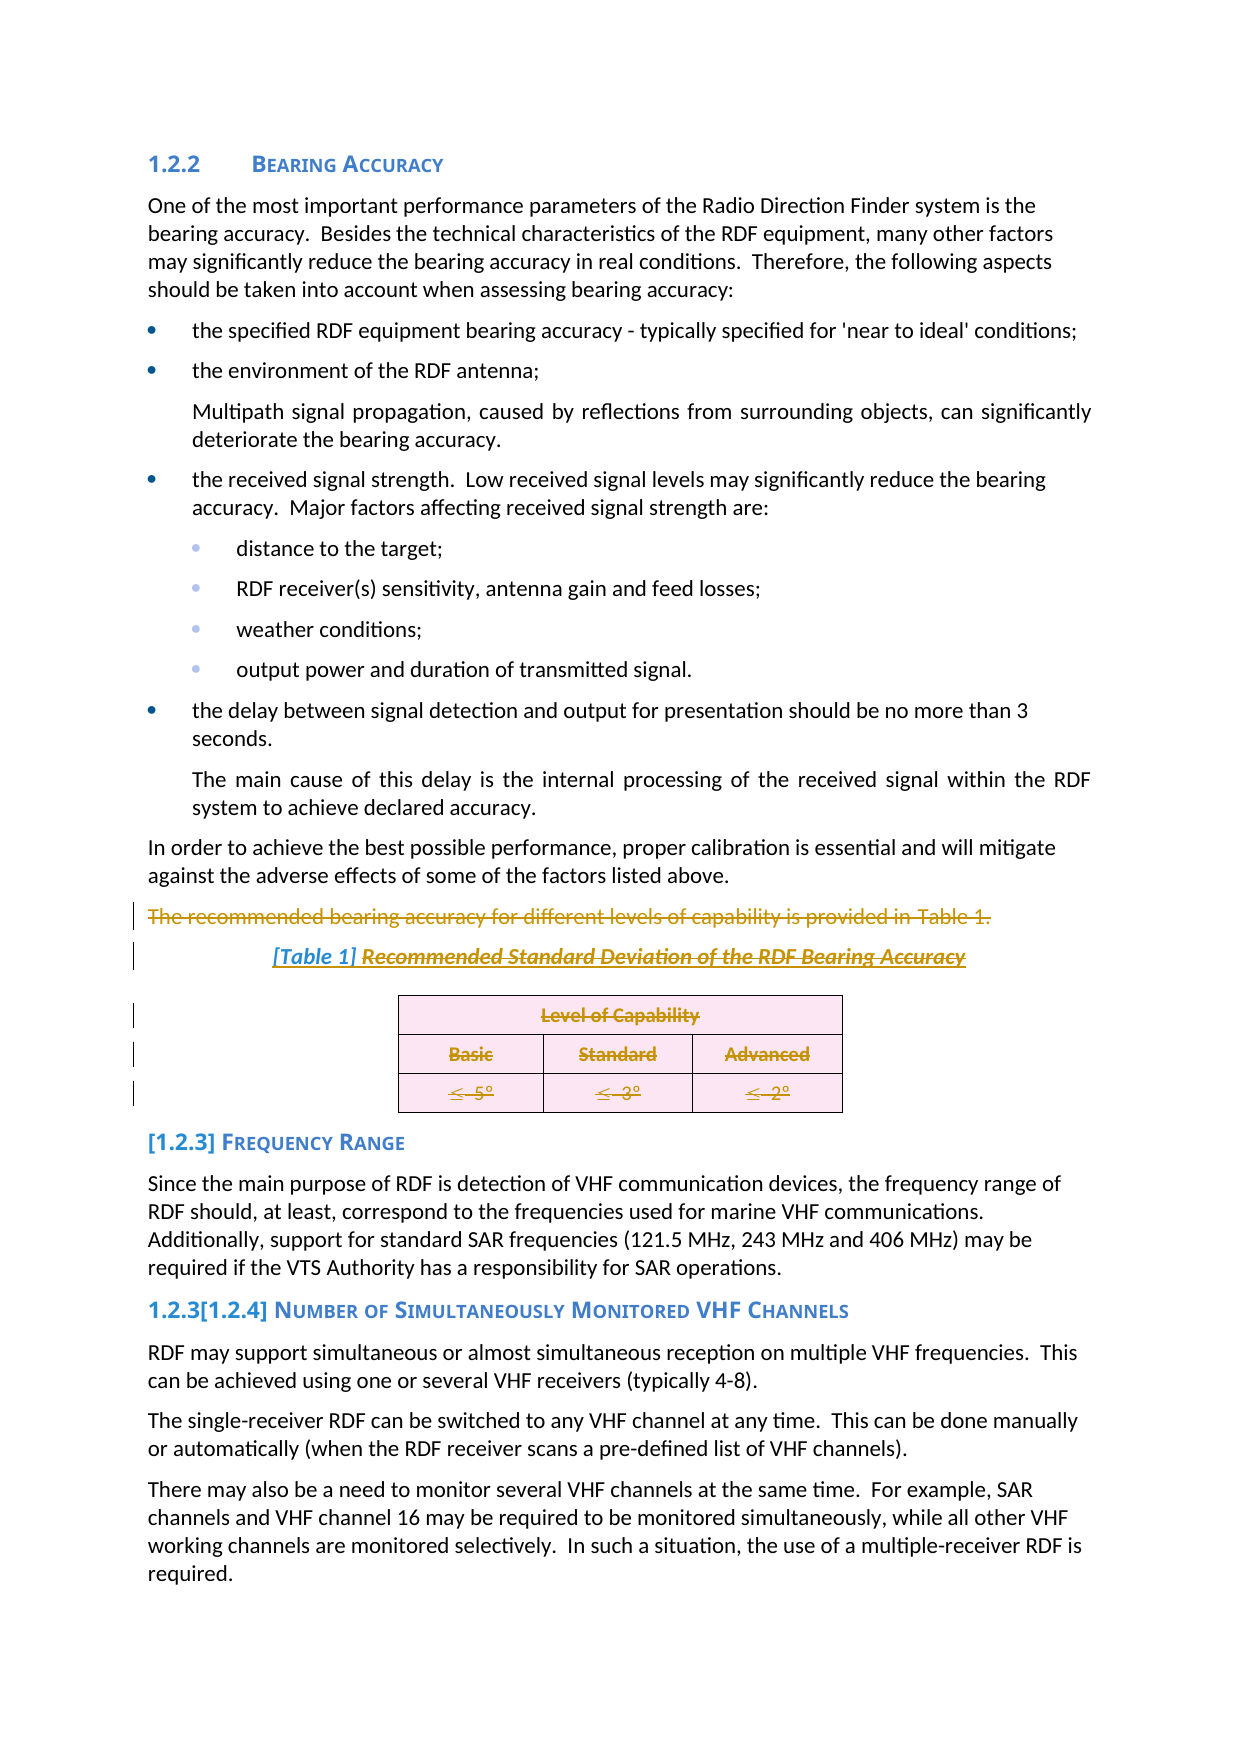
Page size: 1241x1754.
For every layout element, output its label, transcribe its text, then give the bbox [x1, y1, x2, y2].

text Since the main purpose of RDF is detection of VHF communication devices, the frequency range of RDF should, at least, correspond to the frequencies used for marine VHF communications. Additionally, support for standard SAR frequencies (121.5 MHz, 243 MHz and 406 MHz) may be required if the VTS Authority has a responsibility for SAR operations. [148, 1169, 1093, 1282]
text the delay between signal detection and output for presentation should be no more than 3 seconds. [148, 696, 1093, 752]
text There may also be a need to monitor several VHF channels at the same time. For example, SAR channels and VHF channel 16 may be required to be monitored simultaneously, while all other VHF working channels are monitored selectively. In such a situation, the use of a multiple-receiver RDF is required. [148, 1475, 1093, 1587]
text RDF may support simultaneous or almost simultaneous reception on multiple VHF frequencies. This can be achieved using one or several VHF receivers (typically 4-8). [148, 1338, 1093, 1394]
text In order to achieve the best possible performance, proper calibration is essential and will mitigate against the adverse effects of some of the factors listed above. [148, 833, 1093, 889]
subtitle Number of Simultaneously Monitored VHF Channels [148, 1294, 1093, 1325]
text One of the most important performance parameters of the Radio Direction Finder system is the bearing accuracy. Besides the technical characteristics of the RDF equipment, many other factors may significantly reduce the bearing accuracy in real conditions. Therefore, the following aspects should be taken into account when assessing bearing accuracy: [148, 191, 1093, 303]
text the received signal strength. Low received signal levels may significantly reduce the bearing accuracy. Major factors affecting received signal strength are: [148, 466, 1093, 522]
text output power and duration of transmitted signal. [192, 656, 1093, 684]
text weather conditions; [192, 615, 1093, 643]
text the environment of the RDF antenna; [148, 356, 1093, 384]
text the specified RDF equipment bearing accuracy - typically specified for 'near to ideal' conditions; [148, 316, 1093, 344]
text The single-receiver RDF can be switched to any VHF channel at any time. This can be done manually or automatically (when the RDF receiver scans a pre-defined list of VHF channels). [148, 1406, 1093, 1462]
text Multipath signal propagation, caused by reflections from surrounding objects, can significantly deteriorate the bearing accuracy. [192, 397, 1093, 453]
text RDF receiver(s) sensitivity, antenna gain and feed losses; [192, 574, 1093, 603]
text The main cause of this delay is the internal processing of the received signal within the RDF system to achieve declared accuracy. [192, 765, 1093, 821]
subtitle Bearing Accuracy [148, 148, 1093, 179]
subtitle Frequency Range [148, 1126, 1093, 1157]
text distance to the target; [192, 534, 1093, 562]
